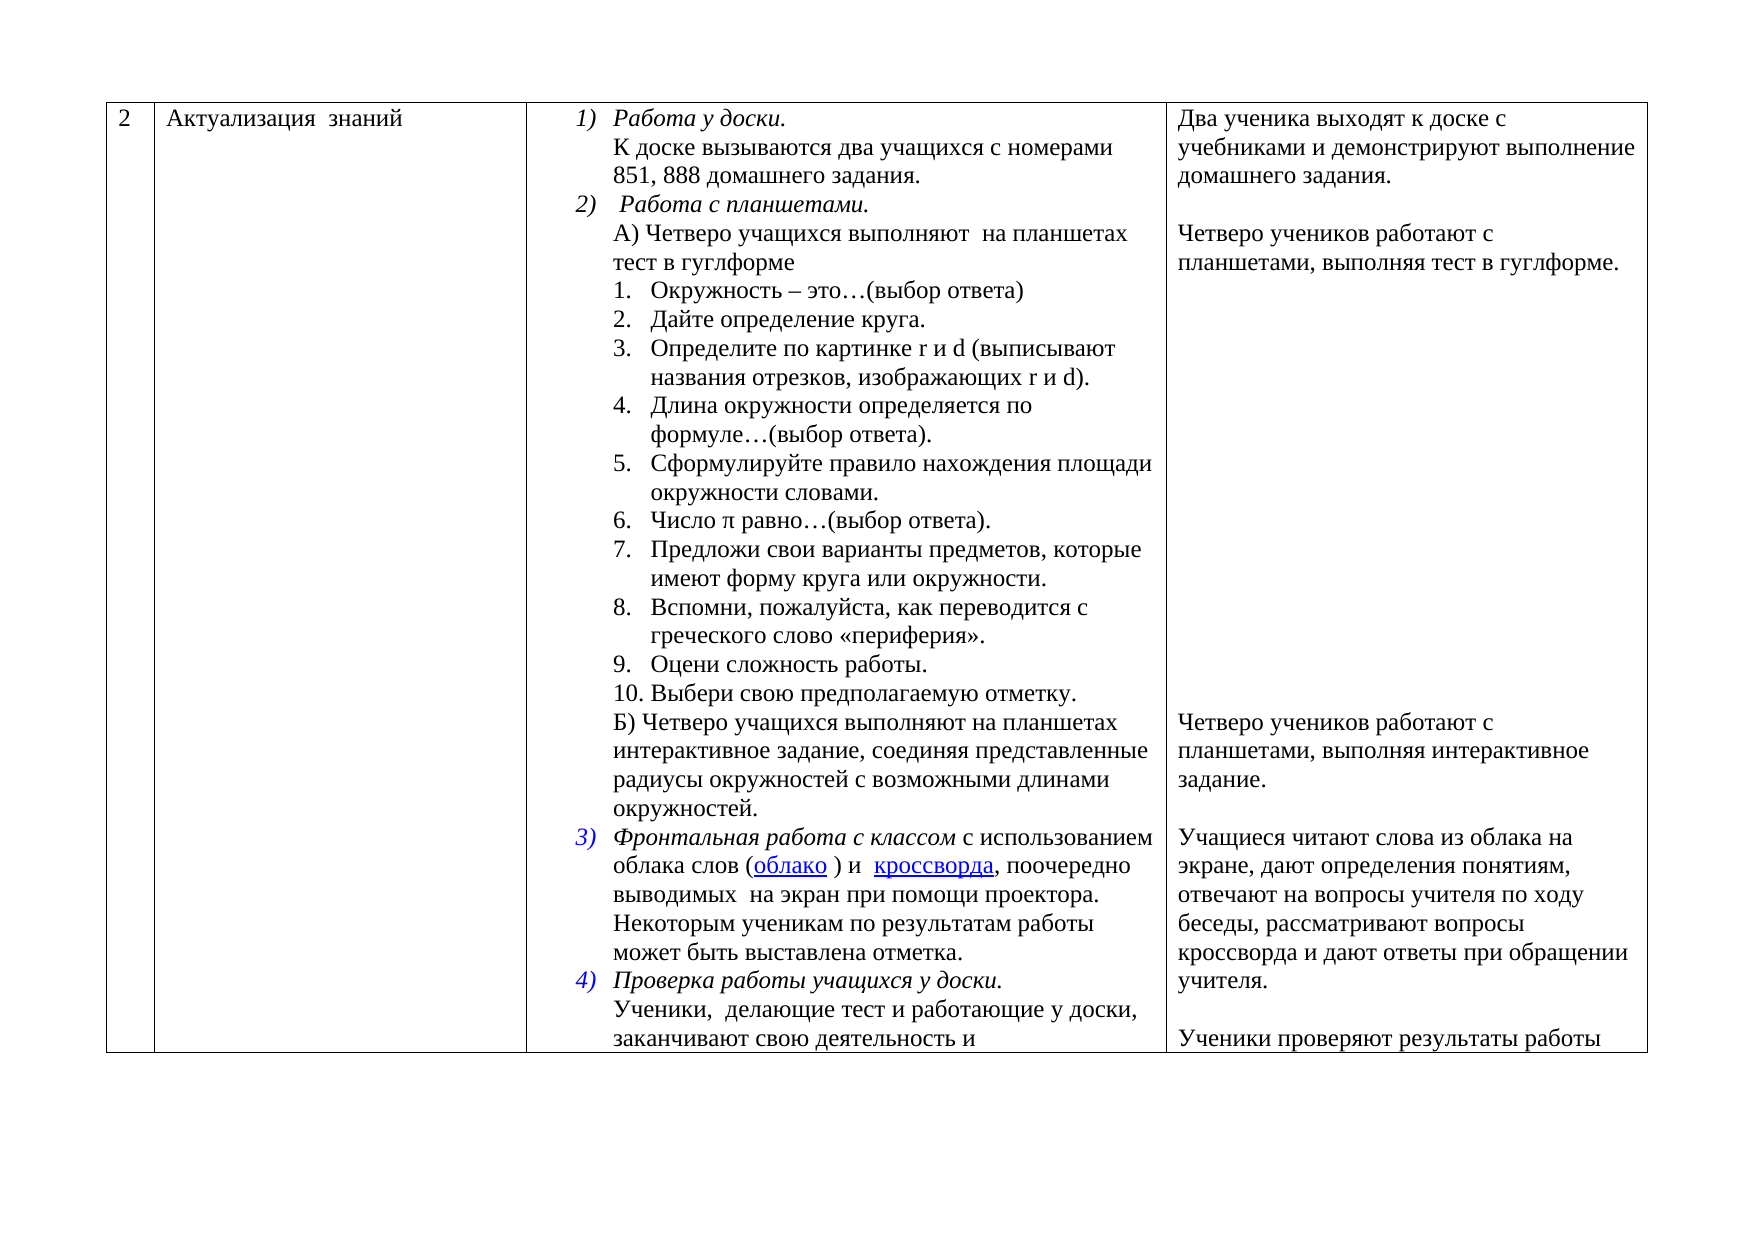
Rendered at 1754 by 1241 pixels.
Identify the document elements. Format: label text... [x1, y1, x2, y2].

table_cell Актуализация знаний [155, 103, 526, 1052]
table_cell 2 [107, 103, 154, 1052]
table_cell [1167, 103, 1647, 1052]
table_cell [527, 103, 1166, 1052]
